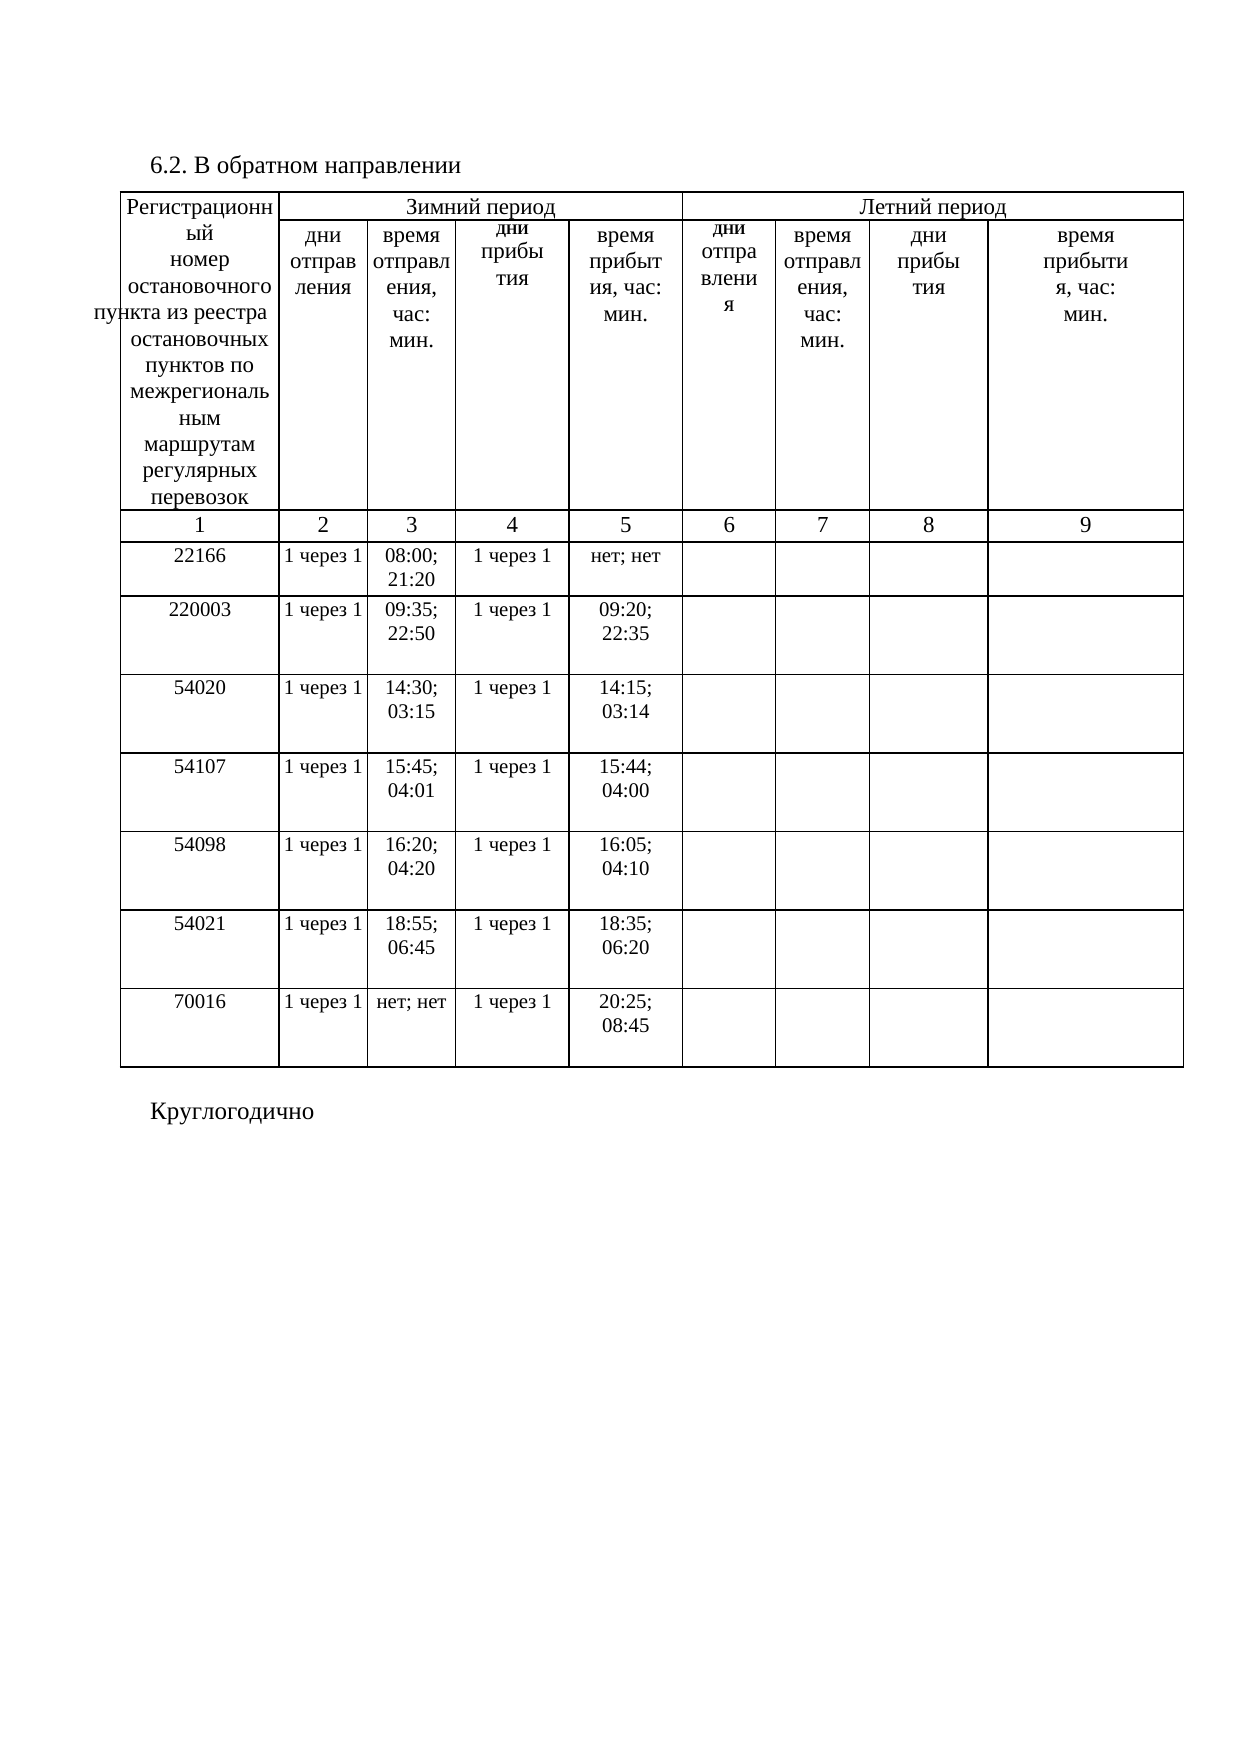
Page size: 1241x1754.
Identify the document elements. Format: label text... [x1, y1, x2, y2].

table_cell [683, 754, 775, 831]
table_cell 1 через 1 [280, 543, 367, 595]
table_cell 4 [456, 511, 568, 541]
table_cell 5 [570, 511, 682, 541]
table_cell 8 [870, 511, 987, 541]
table_cell [776, 543, 869, 595]
table_cell 1 через 1 [280, 675, 367, 752]
text 6.2. В обратном направлении [150, 150, 1090, 179]
table_cell нет; нет [368, 989, 455, 1066]
table_cell 09:20; 22:35 [570, 597, 682, 674]
table_cell [776, 911, 869, 987]
table_cell [870, 911, 987, 987]
table_cell [776, 597, 869, 674]
table_cell 1 через 1 [280, 911, 367, 987]
table_cell время прибыти я, час: мин. [989, 221, 1183, 509]
table_cell 1 через 1 [456, 754, 568, 831]
table_header Регистрационный номер остановочного пункта из реестра остановочных пунктов по межрегиональным маршрутам регулярных перевозок [121, 193, 278, 509]
table_cell [683, 597, 775, 674]
table_cell [989, 543, 1183, 595]
table_cell время отправл ения, час: мин. [368, 221, 455, 509]
table_cell время отправл ения, час: мин. [776, 221, 869, 509]
table_cell 1 через 1 [280, 832, 367, 909]
table_cell дни прибы тия [870, 221, 987, 509]
table_cell [776, 989, 869, 1066]
table_cell 54098 [121, 832, 278, 909]
table_cell 1 через 1 [456, 597, 568, 674]
table_cell [776, 754, 869, 831]
table_cell [683, 989, 775, 1066]
table_cell [870, 832, 987, 909]
table_cell 1 через 1 [456, 989, 568, 1066]
table_cell 6 [683, 511, 775, 541]
table_cell 1 через 1 [456, 675, 568, 752]
table_cell [870, 597, 987, 674]
table_cell 1 через 1 [280, 989, 367, 1066]
table_cell время прибыт ия, час: мин. [570, 221, 682, 509]
table_cell 9 [989, 511, 1183, 541]
table_cell [776, 675, 869, 752]
table_cell 14:15; 03:14 [570, 675, 682, 752]
table_cell 20:25; 08:45 [570, 989, 682, 1066]
table_cell 70016 [121, 989, 278, 1066]
table_cell 7 [776, 511, 869, 541]
table_cell [683, 832, 775, 909]
table_cell [870, 754, 987, 831]
table_cell [683, 543, 775, 595]
table_cell [870, 989, 987, 1066]
table_header Зимний период [280, 193, 682, 219]
table_cell 18:55; 06:45 [368, 911, 455, 987]
table_cell 1 [121, 511, 278, 541]
table_cell [989, 597, 1183, 674]
table_cell 18:35; 06:20 [570, 911, 682, 987]
table_cell [989, 832, 1183, 909]
table_cell [683, 675, 775, 752]
table_cell [776, 832, 869, 909]
table_cell 220003 [121, 597, 278, 674]
table_cell 3 [368, 511, 455, 541]
table_cell 08:00; 21:20 [368, 543, 455, 595]
table_cell 09:35; 22:50 [368, 597, 455, 674]
table_cell ДНИ отпра влени я [683, 221, 775, 509]
table_cell 1 через 1 [280, 754, 367, 831]
table_cell 14:30; 03:15 [368, 675, 455, 752]
table_cell [870, 543, 987, 595]
table_cell 16:20; 04:20 [368, 832, 455, 909]
table_cell [683, 911, 775, 987]
table_cell [989, 754, 1183, 831]
table_cell 1 через 1 [456, 911, 568, 987]
table_header Летний период [683, 193, 1183, 219]
table_cell 54107 [121, 754, 278, 831]
table_cell [989, 989, 1183, 1066]
table_cell [989, 675, 1183, 752]
table_cell 1 через 1 [456, 832, 568, 909]
table_cell 15:45; 04:01 [368, 754, 455, 831]
table_cell [989, 911, 1183, 987]
table_cell 15:44; 04:00 [570, 754, 682, 831]
table_cell 54020 [121, 675, 278, 752]
table_cell нет; нет [570, 543, 682, 595]
table_cell [870, 675, 987, 752]
table_cell 54021 [121, 911, 278, 987]
table_cell 16:05; 04:10 [570, 832, 682, 909]
table_cell дни отправ ления [280, 221, 367, 509]
table_cell 1 через 1 [280, 597, 367, 674]
table_cell ДНИ прибы тия [456, 221, 568, 509]
table_cell 1 через 1 [456, 543, 568, 595]
table_cell 22166 [121, 543, 278, 595]
text Круглогодично [150, 1096, 1090, 1125]
table_cell 2 [280, 511, 367, 541]
